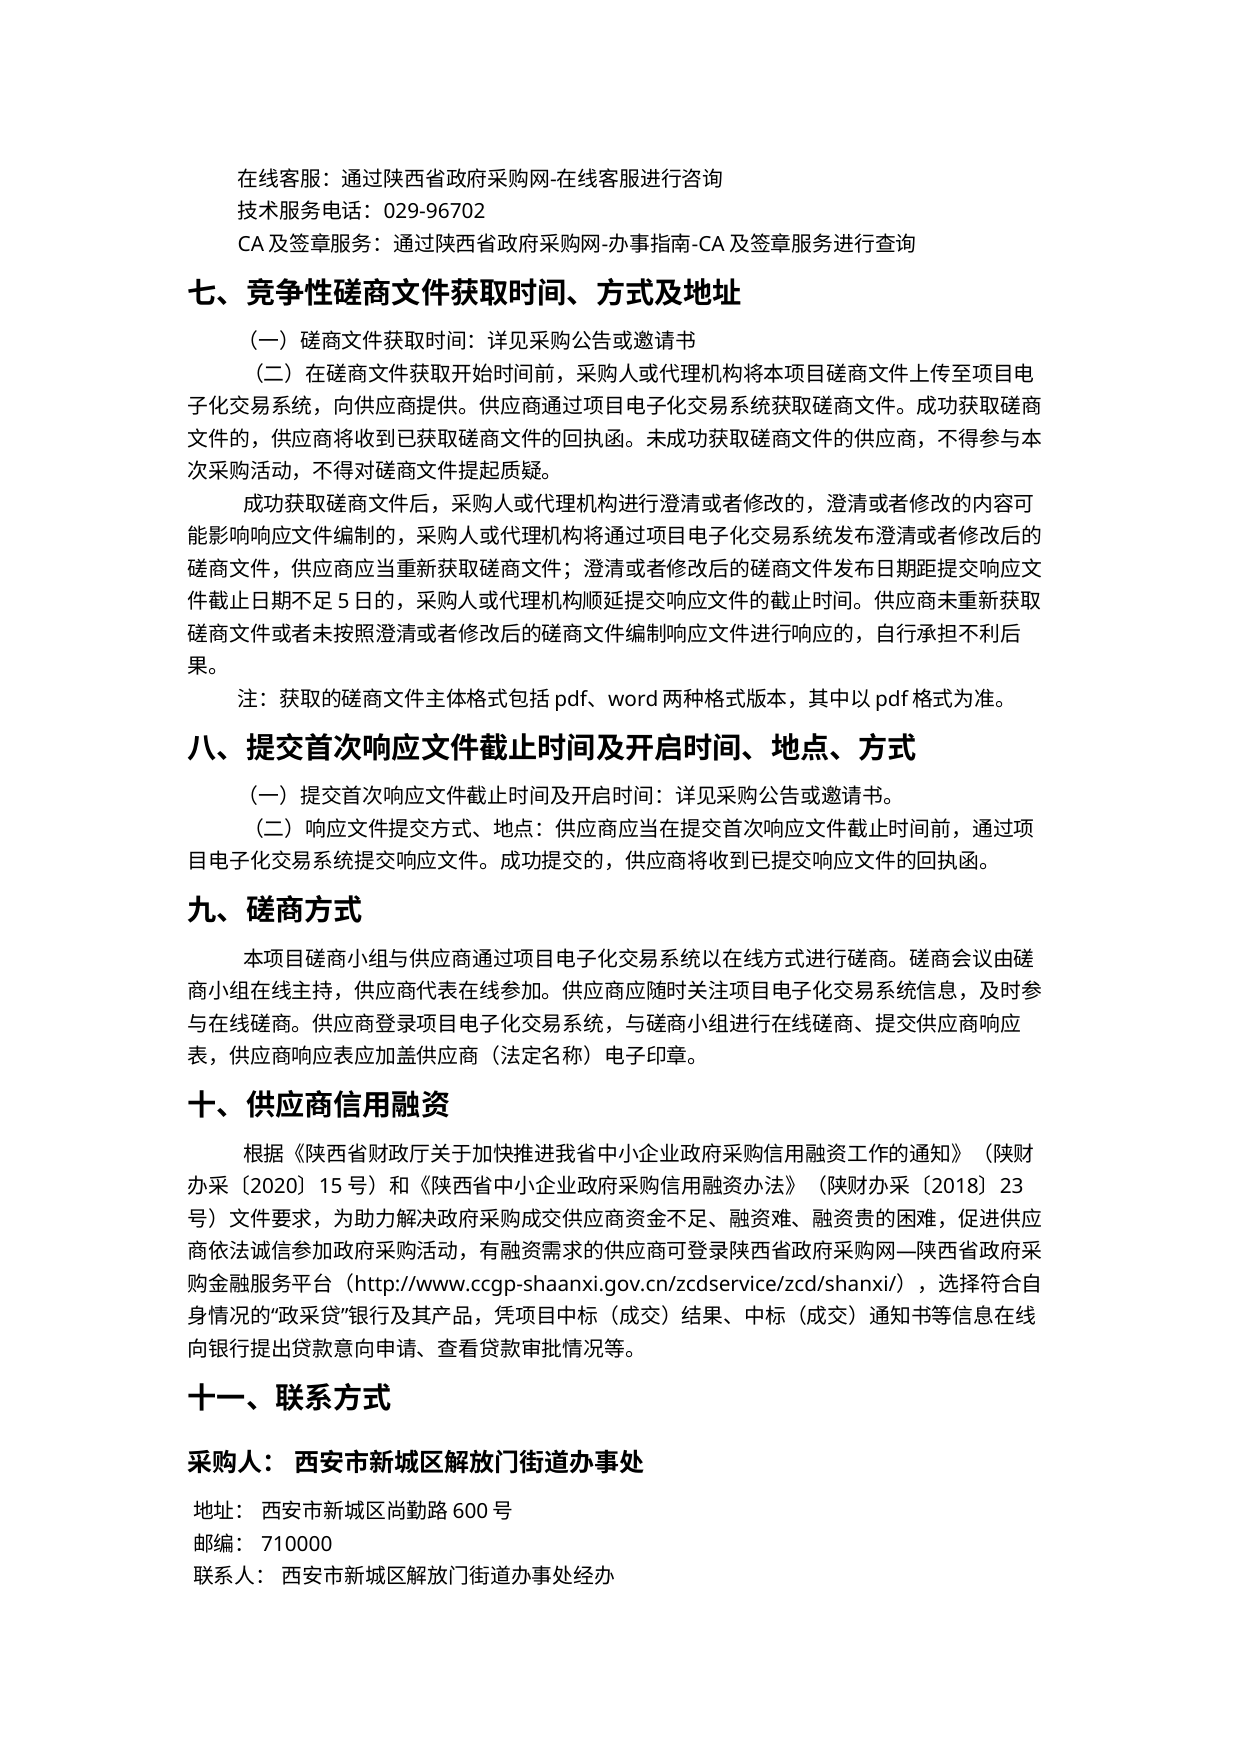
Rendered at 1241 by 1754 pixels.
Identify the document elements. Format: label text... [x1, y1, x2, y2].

text 在线客服：通过陕西省政府采购网-在线客服进行咨询 [187, 162, 1053, 194]
text 九、磋商方式 [187, 877, 1053, 942]
text 十一、联系方式 [187, 1364, 1053, 1429]
text 十、供应商信用融资 [187, 1072, 1053, 1137]
text 注：获取的磋商文件主体格式包括pdf、word两种格式版本，其中以pdf格式为准。 [187, 682, 1053, 714]
text 八、提交首次响应文件截止时间及开启时间、地点、方式 [187, 714, 1053, 779]
text 采购人： 西安市新城区解放门街道办事处 [187, 1429, 1053, 1494]
text 本项目磋商小组与供应商通过项目电子化交易系统以在线方式进行磋商。磋商会议由磋商小组在线主持，供应商代表在线参加。供应商应随时关注项目电子化交易系统信息，及时参与在线磋商。供应商登录项目电子化交易系统，与磋商小组进行在线磋商、提交供应商响应表，供应商响应表应加盖供应商（法定名称）电子印章。 [187, 942, 1053, 1072]
text 七、竞争性磋商文件获取时间、方式及地址 [187, 259, 1053, 324]
text CA及签章服务：通过陕西省政府采购网-办事指南-CA及签章服务进行查询 [187, 227, 1053, 259]
text 邮编： 710000 [187, 1527, 1053, 1559]
text 技术服务电话：029-96702 [187, 194, 1053, 227]
text （二）响应文件提交方式、地点：供应商应当在提交首次响应文件截止时间前，通过项目电子化交易系统提交响应文件。成功提交的，供应商将收到已提交响应文件的回执函。 [187, 812, 1053, 877]
text 联系人： 西安市新城区解放门街道办事处经办 [187, 1559, 1053, 1592]
text （二）在磋商文件获取开始时间前，采购人或代理机构将本项目磋商文件上传至项目电子化交易系统，向供应商提供。供应商通过项目电子化交易系统获取磋商文件。成功获取磋商文件的，供应商将收到已获取磋商文件的回执函。未成功获取磋商文件的供应商，不得参与本次采购活动，不得对磋商文件提起质疑。 [187, 357, 1053, 487]
text 根据《陕西省财政厅关于加快推进我省中小企业政府采购信用融资工作的通知》（陕财办采〔2020〕15 号）和《陕西省中小企业政府采购信用融资办法》（陕财办采〔2018〕23 号）文件要求，为助力解决政府采购成交供应商资金不足、融资难、融资贵的困难，促进供应商依法诚信参加政府采购活动，有融资需求的供应商可登录陕西省政府采购网—陕西省政府采购金融服务平台（http://www.ccgp-shaanxi.gov.cn/zcdservice/zcd/shanxi/），选择符合自身情况的“政采贷”银行及其产品，凭项目中标（成交）结果、中标（成交）通知书等信息在线向银行提出贷款意向申请、查看贷款审批情况等。 [187, 1137, 1053, 1364]
text （一）提交首次响应文件截止时间及开启时间：详见采购公告或邀请书。 [187, 779, 1053, 812]
text 地址： 西安市新城区尚勤路600号 [187, 1494, 1053, 1527]
text （一）磋商文件获取时间：详见采购公告或邀请书 [187, 324, 1053, 357]
text 成功获取磋商文件后，采购人或代理机构进行澄清或者修改的，澄清或者修改的内容可能影响响应文件编制的，采购人或代理机构将通过项目电子化交易系统发布澄清或者修改后的磋商文件，供应商应当重新获取磋商文件；澄清或者修改后的磋商文件发布日期距提交响应文件截止日期不足5日的，采购人或代理机构顺延提交响应文件的截止时间。供应商未重新获取磋商文件或者未按照澄清或者修改后的磋商文件编制响应文件进行响应的，自行承担不利后果。 [187, 487, 1053, 682]
